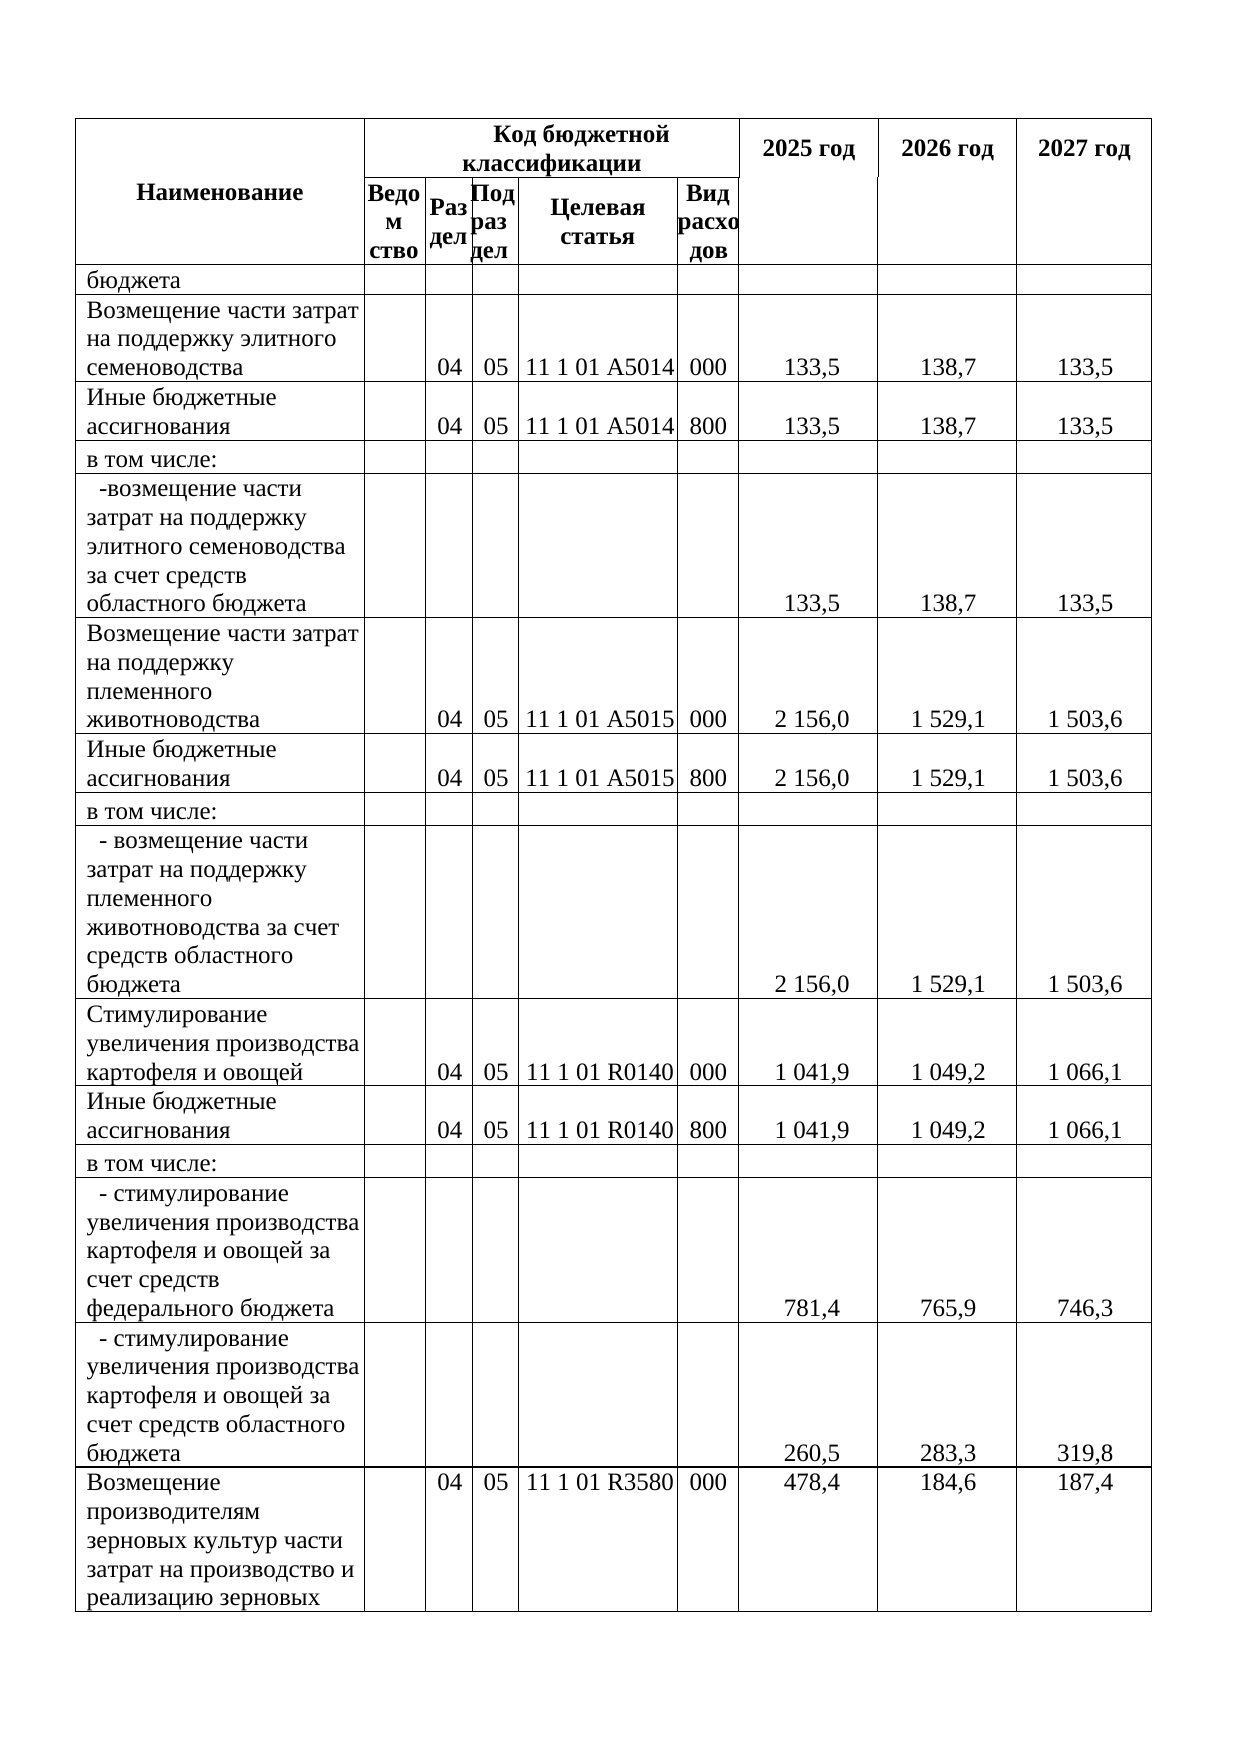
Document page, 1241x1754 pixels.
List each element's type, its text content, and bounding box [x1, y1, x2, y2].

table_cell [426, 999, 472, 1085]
table_cell Под раз дел [473, 178, 518, 264]
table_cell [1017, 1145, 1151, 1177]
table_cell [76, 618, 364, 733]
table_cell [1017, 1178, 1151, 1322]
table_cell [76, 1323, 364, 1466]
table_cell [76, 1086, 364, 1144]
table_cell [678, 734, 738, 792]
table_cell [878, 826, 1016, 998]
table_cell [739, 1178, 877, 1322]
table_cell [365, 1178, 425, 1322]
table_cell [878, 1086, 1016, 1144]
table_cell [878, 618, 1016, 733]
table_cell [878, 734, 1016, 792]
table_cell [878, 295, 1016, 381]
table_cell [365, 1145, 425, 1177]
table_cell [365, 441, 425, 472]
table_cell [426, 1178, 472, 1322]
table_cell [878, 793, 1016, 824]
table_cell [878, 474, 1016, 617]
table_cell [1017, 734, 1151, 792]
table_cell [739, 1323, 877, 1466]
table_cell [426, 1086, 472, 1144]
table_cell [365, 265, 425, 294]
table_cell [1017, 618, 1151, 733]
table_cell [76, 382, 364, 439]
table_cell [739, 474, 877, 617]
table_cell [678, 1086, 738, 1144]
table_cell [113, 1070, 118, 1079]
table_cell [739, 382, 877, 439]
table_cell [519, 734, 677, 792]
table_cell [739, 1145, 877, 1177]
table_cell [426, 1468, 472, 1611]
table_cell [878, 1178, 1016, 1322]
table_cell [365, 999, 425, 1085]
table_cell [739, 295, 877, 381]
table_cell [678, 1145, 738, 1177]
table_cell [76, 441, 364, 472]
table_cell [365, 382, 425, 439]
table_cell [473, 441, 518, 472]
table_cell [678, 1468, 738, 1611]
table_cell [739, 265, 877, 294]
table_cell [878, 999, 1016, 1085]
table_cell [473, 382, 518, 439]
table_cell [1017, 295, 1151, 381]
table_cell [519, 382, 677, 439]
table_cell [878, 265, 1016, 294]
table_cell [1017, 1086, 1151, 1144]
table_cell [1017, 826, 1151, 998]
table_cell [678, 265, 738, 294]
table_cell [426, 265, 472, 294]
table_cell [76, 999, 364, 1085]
table_cell [878, 177, 1016, 264]
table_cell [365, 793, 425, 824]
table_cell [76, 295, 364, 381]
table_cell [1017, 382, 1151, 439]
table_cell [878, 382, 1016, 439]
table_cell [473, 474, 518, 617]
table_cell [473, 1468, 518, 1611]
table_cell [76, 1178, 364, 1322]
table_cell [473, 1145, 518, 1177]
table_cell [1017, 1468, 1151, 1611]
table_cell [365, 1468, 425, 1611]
table_header 2025 год [740, 119, 878, 177]
table_cell Раз дел [426, 178, 472, 264]
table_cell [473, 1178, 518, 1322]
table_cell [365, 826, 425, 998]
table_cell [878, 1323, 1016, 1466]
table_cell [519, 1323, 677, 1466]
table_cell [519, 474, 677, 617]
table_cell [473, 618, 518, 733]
table_cell [1017, 177, 1151, 264]
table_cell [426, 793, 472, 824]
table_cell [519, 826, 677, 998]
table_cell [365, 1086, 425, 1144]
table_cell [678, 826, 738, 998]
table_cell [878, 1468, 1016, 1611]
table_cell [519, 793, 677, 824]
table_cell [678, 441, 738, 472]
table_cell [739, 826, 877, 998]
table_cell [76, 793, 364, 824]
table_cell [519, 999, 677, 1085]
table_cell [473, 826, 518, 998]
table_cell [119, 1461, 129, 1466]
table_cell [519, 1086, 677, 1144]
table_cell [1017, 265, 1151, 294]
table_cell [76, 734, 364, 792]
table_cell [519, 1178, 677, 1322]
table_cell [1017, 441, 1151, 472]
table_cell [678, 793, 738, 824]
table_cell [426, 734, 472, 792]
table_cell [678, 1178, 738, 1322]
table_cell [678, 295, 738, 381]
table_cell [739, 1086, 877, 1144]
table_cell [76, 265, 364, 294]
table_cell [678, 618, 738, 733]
table_header Код бюджетной классификации [365, 119, 739, 177]
table_cell Вид расходов [678, 178, 738, 264]
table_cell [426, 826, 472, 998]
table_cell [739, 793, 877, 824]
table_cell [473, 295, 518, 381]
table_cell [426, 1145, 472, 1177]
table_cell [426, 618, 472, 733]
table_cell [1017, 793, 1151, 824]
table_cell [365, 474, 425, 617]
table_cell Целевая статья [519, 178, 677, 264]
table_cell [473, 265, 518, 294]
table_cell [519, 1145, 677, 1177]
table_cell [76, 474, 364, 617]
table_cell Ведом ство [365, 178, 425, 264]
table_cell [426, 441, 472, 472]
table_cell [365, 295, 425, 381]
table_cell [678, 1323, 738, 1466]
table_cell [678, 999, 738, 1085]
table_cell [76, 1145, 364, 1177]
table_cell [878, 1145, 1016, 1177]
table_header Наименование [76, 119, 364, 264]
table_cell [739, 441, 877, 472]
table_cell [739, 177, 877, 264]
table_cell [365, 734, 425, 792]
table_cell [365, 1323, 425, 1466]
table_header 2026 год [879, 119, 1016, 177]
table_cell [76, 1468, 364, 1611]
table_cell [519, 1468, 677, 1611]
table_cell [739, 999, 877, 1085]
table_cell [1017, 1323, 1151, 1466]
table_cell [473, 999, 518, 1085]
table_header 2027 год [1017, 119, 1151, 177]
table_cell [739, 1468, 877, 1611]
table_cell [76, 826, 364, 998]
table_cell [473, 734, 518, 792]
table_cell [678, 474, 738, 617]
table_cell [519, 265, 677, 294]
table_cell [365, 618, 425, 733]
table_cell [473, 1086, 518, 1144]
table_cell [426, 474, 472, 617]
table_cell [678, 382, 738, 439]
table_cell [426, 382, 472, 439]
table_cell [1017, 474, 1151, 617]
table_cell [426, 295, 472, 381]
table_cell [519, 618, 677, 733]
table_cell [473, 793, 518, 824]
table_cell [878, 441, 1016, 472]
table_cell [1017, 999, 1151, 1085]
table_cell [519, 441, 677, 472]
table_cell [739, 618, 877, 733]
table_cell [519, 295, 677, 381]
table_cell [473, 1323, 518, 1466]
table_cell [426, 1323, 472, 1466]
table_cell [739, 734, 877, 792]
